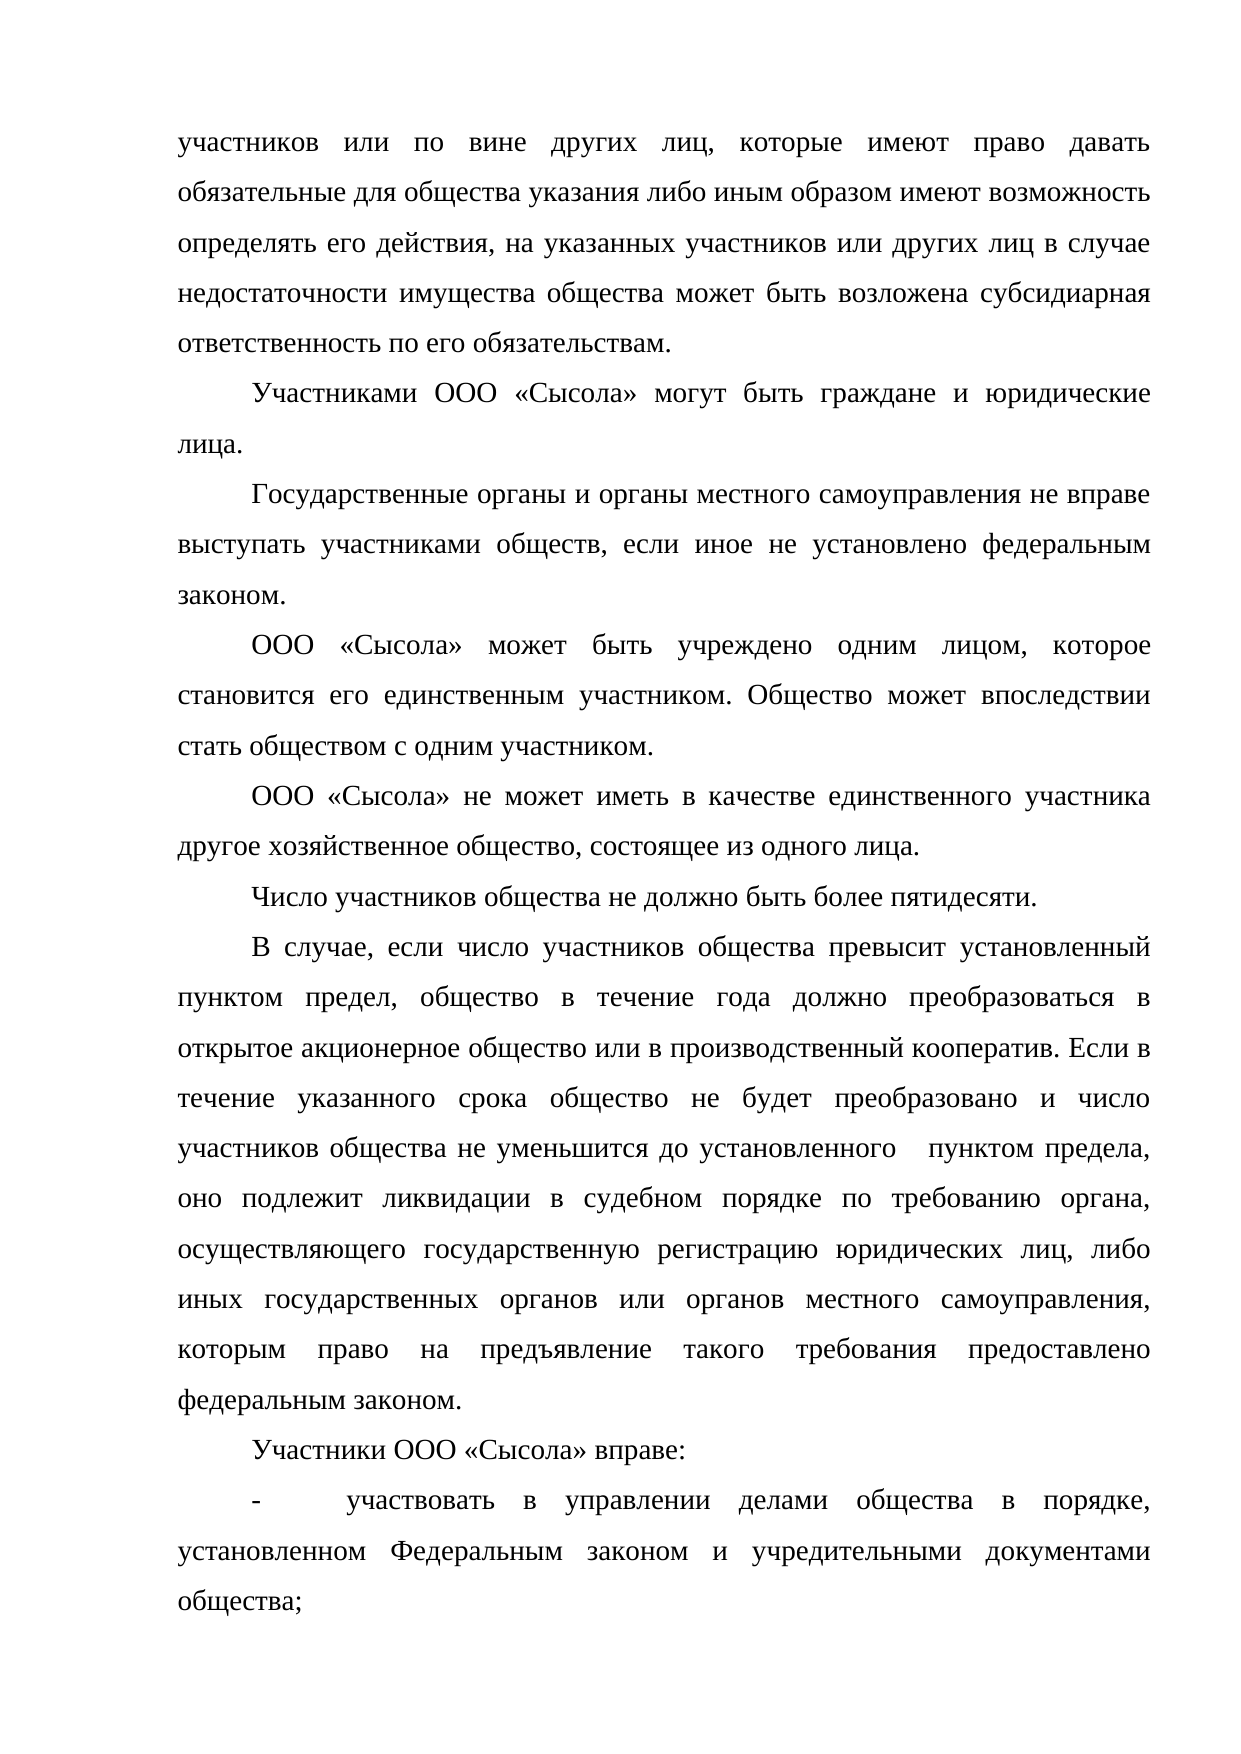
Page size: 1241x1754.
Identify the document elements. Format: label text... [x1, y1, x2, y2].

list участвовать в управлении делами общества в порядке, установленном Федеральным законом и учредительными документами общества; [177, 1482, 1152, 1617]
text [177, 124, 1152, 359]
text ООО «Сысола» не может иметь в качестве единственного участника другое хозяйственное общество, состоящее из одного лица. [177, 778, 1152, 862]
text Участники ООО «Сысола» вправе: [177, 1432, 1152, 1466]
text В случае, если число участников общества превысит установленный пунктом предел, общество в течение года должно преобразоваться в открытое акционерное общество или в производственный кооператив. Если в течение указанного срока общество не будет преобразовано и число участников общества не уменьшится до установленного пунктом предела, оно подлежит ликвидации в судебном порядке по требованию органа, осуществляющего государственную регистрацию юридических лиц, либо иных государственных органов или органов местного самоуправления, которым право на предъявление такого требования предоставлено федеральным законом. [177, 929, 1152, 1415]
text Государственные органы и органы местного самоуправления не вправе выступать участниками обществ, если иное не установлено федеральным законом. [177, 476, 1152, 610]
text Число участников общества не должно быть более пятидесяти. [177, 879, 1152, 912]
text Участниками ООО «Сысола» могут быть граждане и юридические лица. [177, 376, 1152, 459]
text ООО «Сысола» может быть учреждено одним лицом, которое становится его единственным участником. Общество может впоследствии стать обществом с одним участником. [177, 627, 1152, 761]
